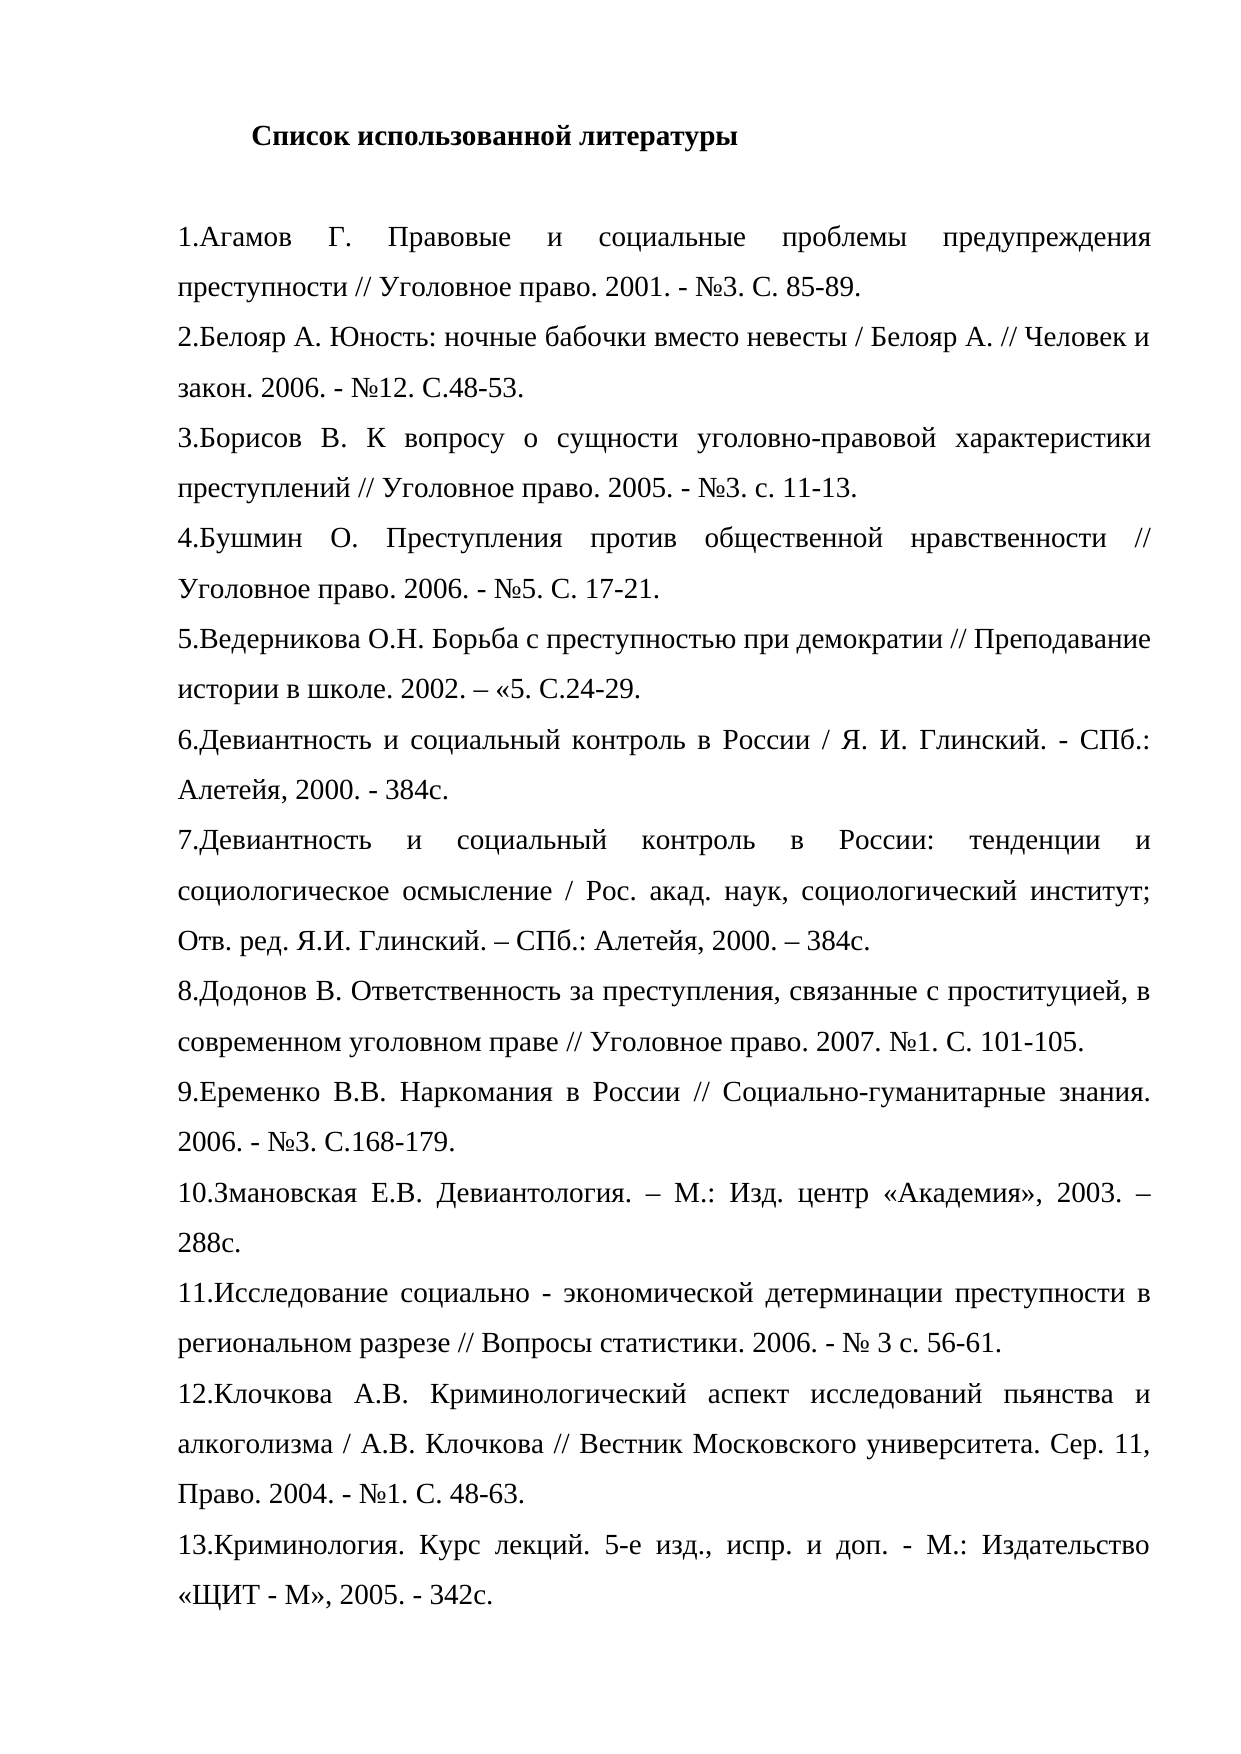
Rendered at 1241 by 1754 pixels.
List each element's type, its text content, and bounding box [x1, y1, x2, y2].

text 9.Еременко В.В. Наркомания в России // Социально-гуманитарные знания. 2006. - №3. С.168-179. [177, 1074, 1152, 1158]
text 11.Исследование социально - экономической детерминации преступности в региональном разрезе // Вопросы статистики. 2006. - № 3 с. 56-61. [177, 1275, 1152, 1359]
text 5.Ведерникова О.Н. Борьба с преступностью при демократии // Преподавание истории в школе. 2002. – «5. С.24-29. [177, 621, 1152, 705]
text 8.Додонов В. Ответственность за преступления, связанные с проституцией, в современном уголовном праве // Уголовное право. 2007. №1. С. 101-105. [177, 973, 1152, 1057]
text 12.Клочкова А.В. Криминологический аспект исследований пьянства и алкоголизма / А.В. Клочкова // Вестник Московского университета. Сер. 11, Право. 2004. - №1. С. 48-63. [177, 1376, 1152, 1510]
text 4.Бушмин О. Преступления против общественной нравственности // Уголовное право. 2006. - №5. С. 17-21. [177, 521, 1152, 604]
text 3.Борисов В. К вопросу о сущности уголовно-правовой характеристики преступлений // Уголовное право. 2005. - №3. с. 11-13. [177, 420, 1152, 504]
text 13.Криминология. Курс лекций. 5-е изд., испр. и доп. - М.: Издательство «ЩИТ - М», 2005. - 342с. [177, 1527, 1152, 1611]
text Список использованной литературы [177, 118, 1152, 152]
text 1.Агамов Г. Правовые и социальные проблемы предупреждения преступности // Уголовное право. 2001. - №3. С. 85-89. [177, 219, 1152, 303]
text 2.Белояр А. Юность: ночные бабочки вместо невесты / Белояр А. // Человек и закон. 2006. - №12. С.48-53. [177, 319, 1152, 403]
text 7.Девиантность и социальный контроль в России: тенденции и социологическое осмысление / Рос. акад. наук, социологический институт; Отв. ред. Я.И. Глинский. – СПб.: Алетейя, 2000. – 384с. [177, 822, 1152, 957]
text 6.Девиантность и социальный контроль в России / Я. И. Глинский. - СПб.: Алетейя, 2000. - 384с. [177, 722, 1152, 806]
text 10.Змановская Е.В. Девиантология. – М.: Изд. центр «Академия», 2003. – 288с. [177, 1175, 1152, 1258]
